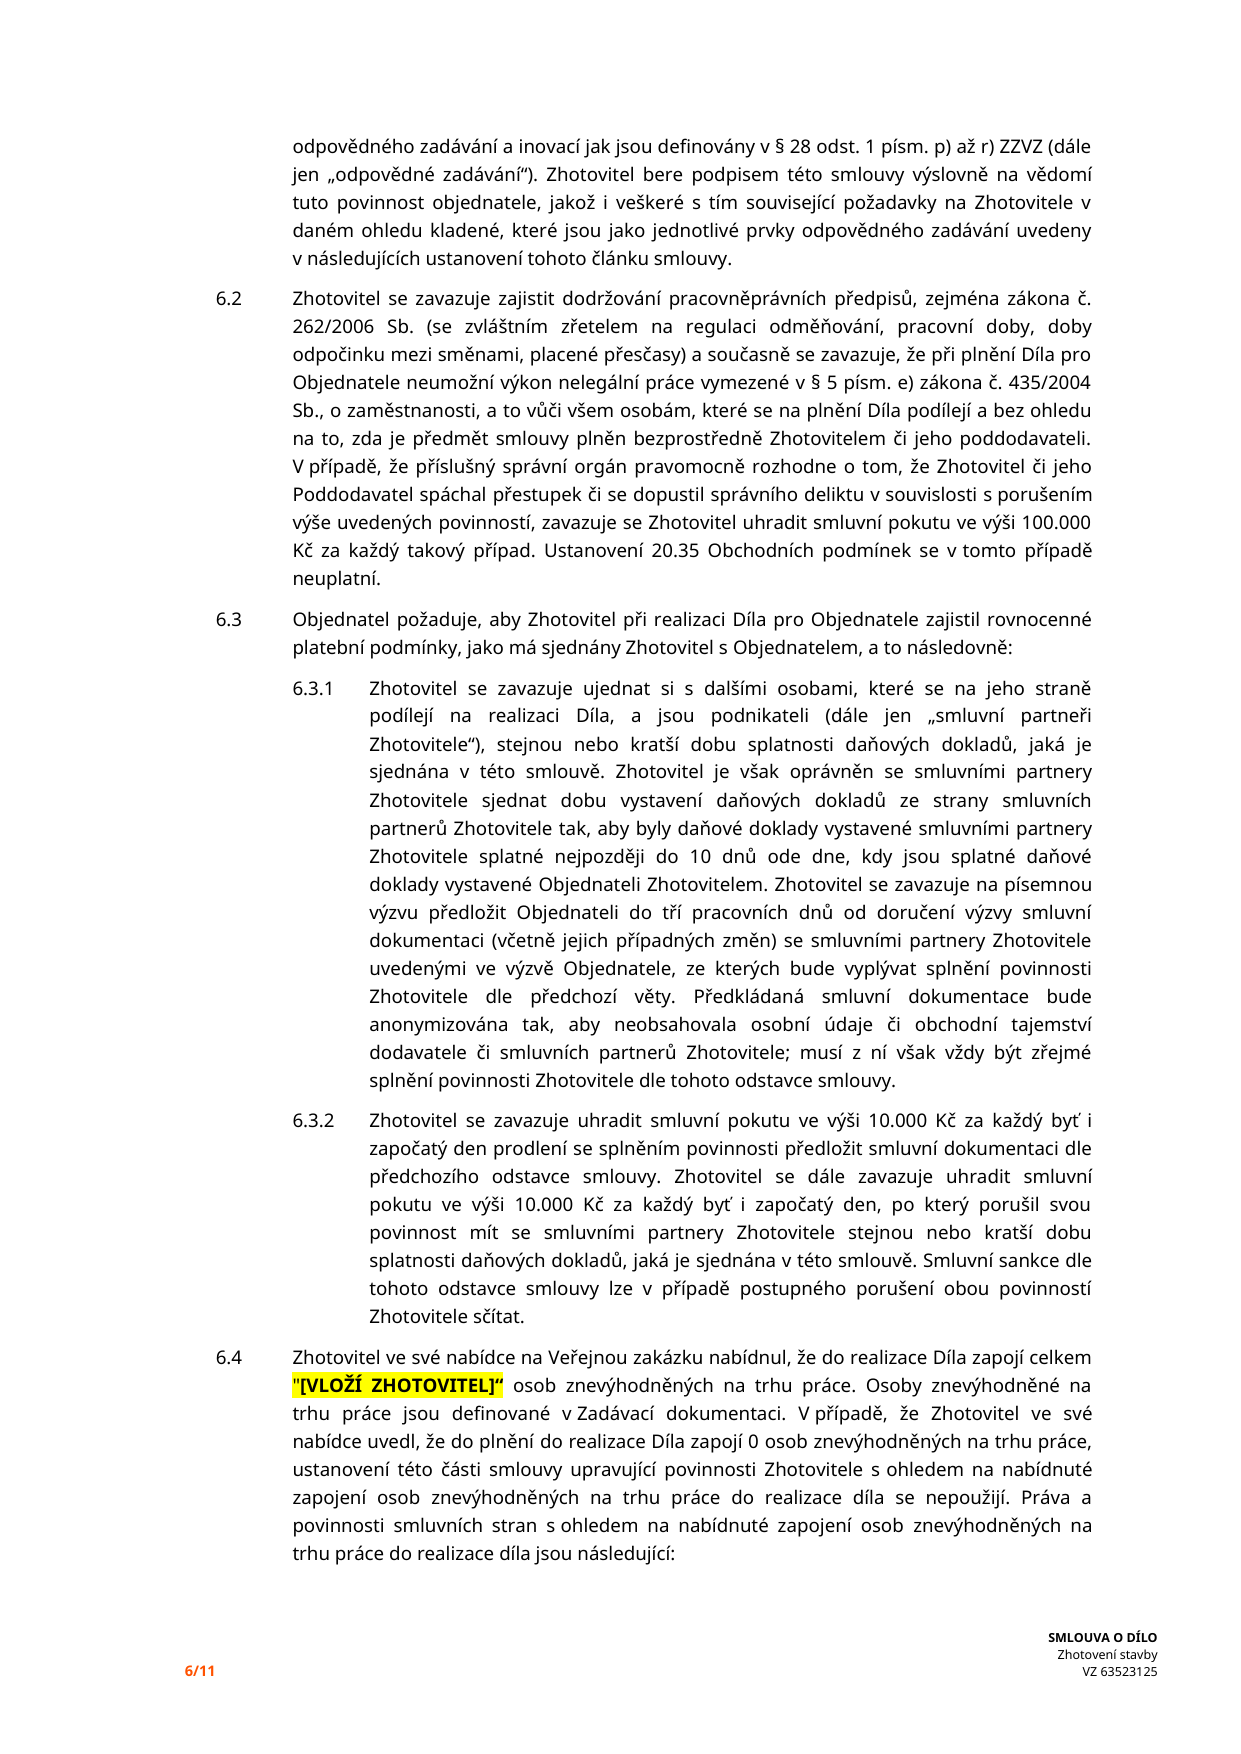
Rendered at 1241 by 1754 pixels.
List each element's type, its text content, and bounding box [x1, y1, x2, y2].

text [216, 133, 1093, 271]
text Zhotovitel se zavazuje zajistit dodržování pracovněprávních předpisů, zejména zákona č. 262/2006 Sb. (se zvláštním zřetelem na regulaci odměňování, pracovní doby, doby odpočinku mezi směnami, placené přesčasy) a současně se zavazuje, že při plnění Díla pro Objednatele neumožní výkon nelegální práce vymezené v § 5 písm. e) zákona č. 435/2004 Sb., o zaměstnanosti, a to vůči všem osobám, které se na plnění Díla podílejí a bez ohledu na to, zda je předmět smlouvy plněn bezprostředně Zhotovitelem či jeho poddodavateli. V případě, že příslušný správní orgán pravomocně rozhodne o tom, že Zhotovitel či jeho Poddodavatel spáchal přestupek či se dopustil správního deliktu v souvislosti s porušením výše uvedených povinností, zavazuje se Zhotovitel uhradit smluvní pokutu ve výši 100.000 Kč za každý takový případ. Ustanovení 20.35 Obchodních podmínek se v tomto případě neuplatní. [216, 286, 1093, 591]
text Objednatel požaduje, aby Zhotovitel při realizaci Díla pro Objednatele zajistil rovnocenné platební podmínky, jako má sjednány Zhotovitel s Objednatelem, a to následovně: [216, 606, 1093, 660]
text Zhotovitel ve své nabídce na Veřejnou zakázku nabídnul, že do realizace Díla zapojí celkem "[VLOŽÍ ZHOTOVITEL]“ osob znevýhodněných na trhu práce. Osoby znevýhodněné na trhu práce jsou definované v Zadávací dokumentaci. V případě, že Zhotovitel ve své nabídce uvedl, že do plnění do realizace Díla zapojí 0 osob znevýhodněných na trhu práce, ustanovení této části smlouvy upravující povinnosti Zhotovitele s ohledem na nabídnuté zapojení osob znevýhodněných na trhu práce do realizace díla se nepoužijí. Práva a povinnosti smluvních stran s ohledem na nabídnuté zapojení osob znevýhodněných na trhu práce do realizace díla jsou následující: [216, 1344, 1093, 1566]
text Zhotovitel se zavazuje ujednat si s dalšími osobami, které se na jeho straně podílejí na realizaci Díla, a jsou podnikateli (dále jen „smluvní partneři Zhotovitele“), stejnou nebo kratší dobu splatnosti daňových dokladů, jaká je sjednána v této smlouvě. Zhotovitel je však oprávněn se smluvními partnery Zhotovitele sjednat dobu vystavení daňových dokladů ze strany smluvních partnerů Zhotovitele tak, aby byly daňové doklady vystavené smluvními partnery Zhotovitele splatné nejpozději do 10 dnů ode dne, kdy jsou splatné daňové doklady vystavené Objednateli Zhotovitelem. Zhotovitel se zavazuje na písemnou výzvu předložit Objednateli do tří pracovních dnů od doručení výzvy smluvní dokumentaci (včetně jejich případných změn) se smluvními partnery Zhotovitele uvedenými ve výzvě Objednatele, ze kterých bude vyplývat splnění povinnosti Zhotovitele dle předchozí věty. Předkládaná smluvní dokumentace bude anonymizována tak, aby neobsahovala osobní údaje či obchodní tajemství dodavatele či smluvních partnerů Zhotovitele; musí z ní však vždy být zřejmé splnění povinnosti Zhotovitele dle tohoto odstavce smlouvy. [292, 675, 1093, 1093]
text Zhotovitel se zavazuje uhradit smluvní pokutu ve výši 10.000 Kč za každý byť i započatý den prodlení se splněním povinnosti předložit smluvní dokumentaci dle předchozího odstavce smlouvy. Zhotovitel se dále zavazuje uhradit smluvní pokutu ve výši 10.000 Kč za každý byť i započatý den, po který porušil svou povinnost mít se smluvními partnery Zhotovitele stejnou nebo kratší dobu splatnosti daňových dokladů, jaká je sjednána v této smlouvě. Smluvní sankce dle tohoto odstavce smlouvy lze v případě postupného porušení obou povinností Zhotovitele sčítat. [292, 1108, 1093, 1329]
